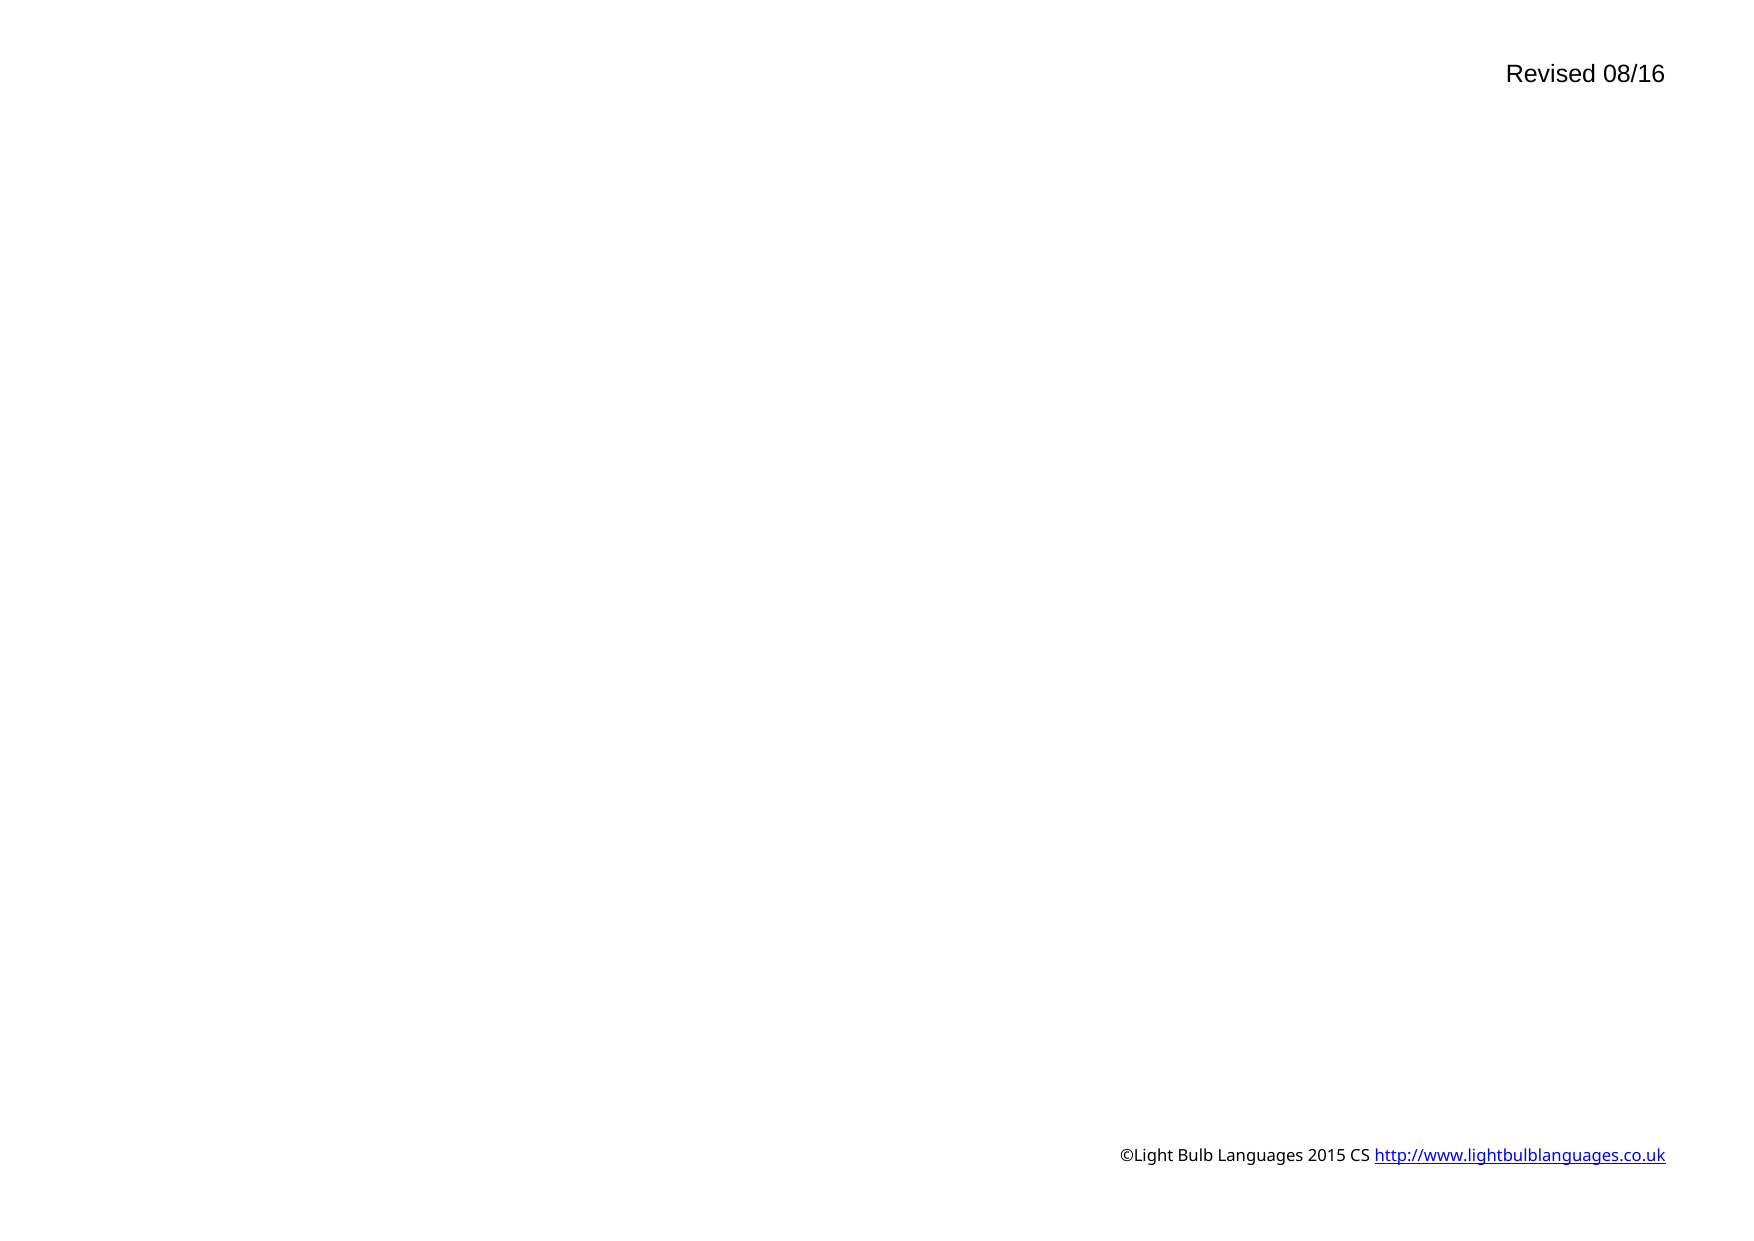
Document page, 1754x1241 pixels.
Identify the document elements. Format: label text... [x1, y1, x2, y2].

text Revised 08/16 [89, 59, 1665, 88]
